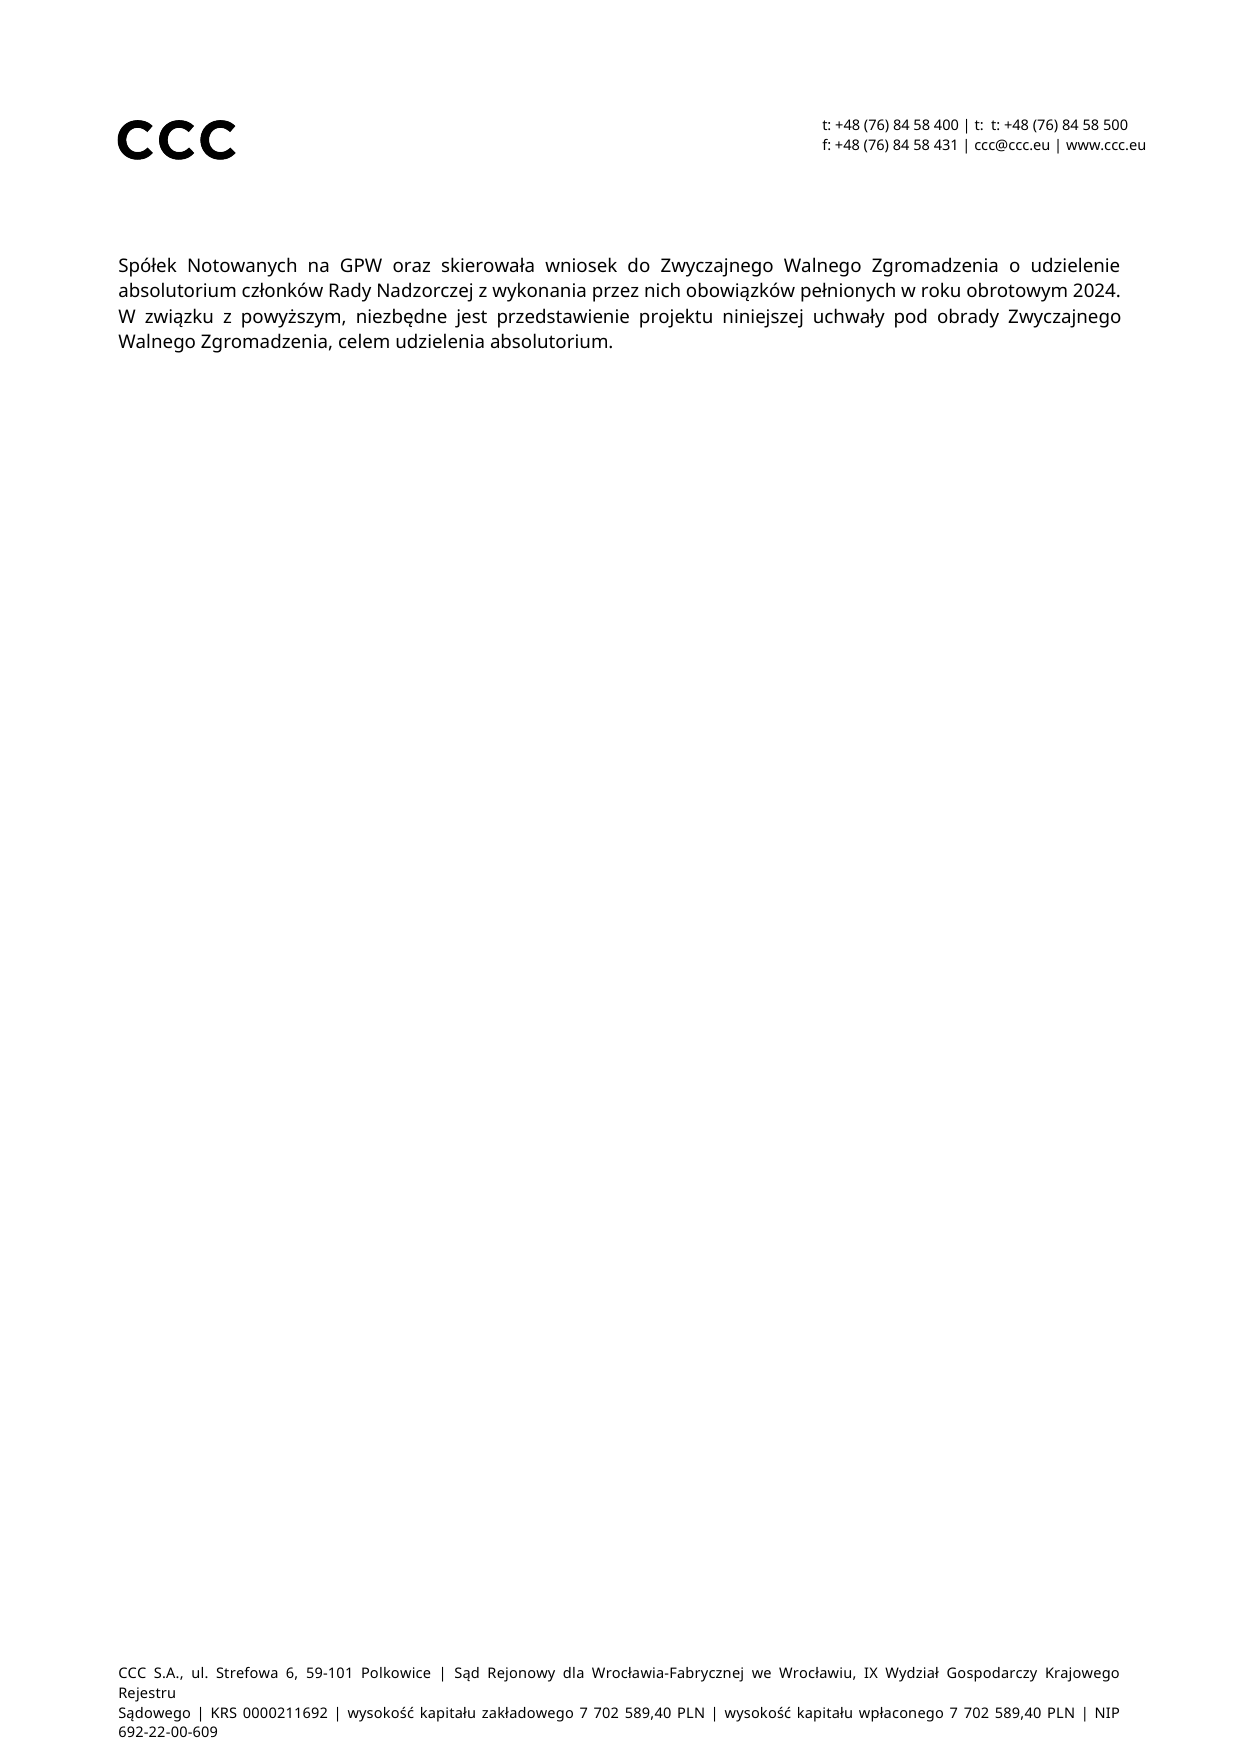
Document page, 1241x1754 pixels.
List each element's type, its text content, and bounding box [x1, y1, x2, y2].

picture [0, 2, 1241, 252]
text W związku z powyższym, niezbędne jest przedstawienie projektu niniejszej uchwały pod obrady Zwyczajnego Walnego Zgromadzenia, celem udzielenia absolutorium. [118, 303, 1122, 354]
